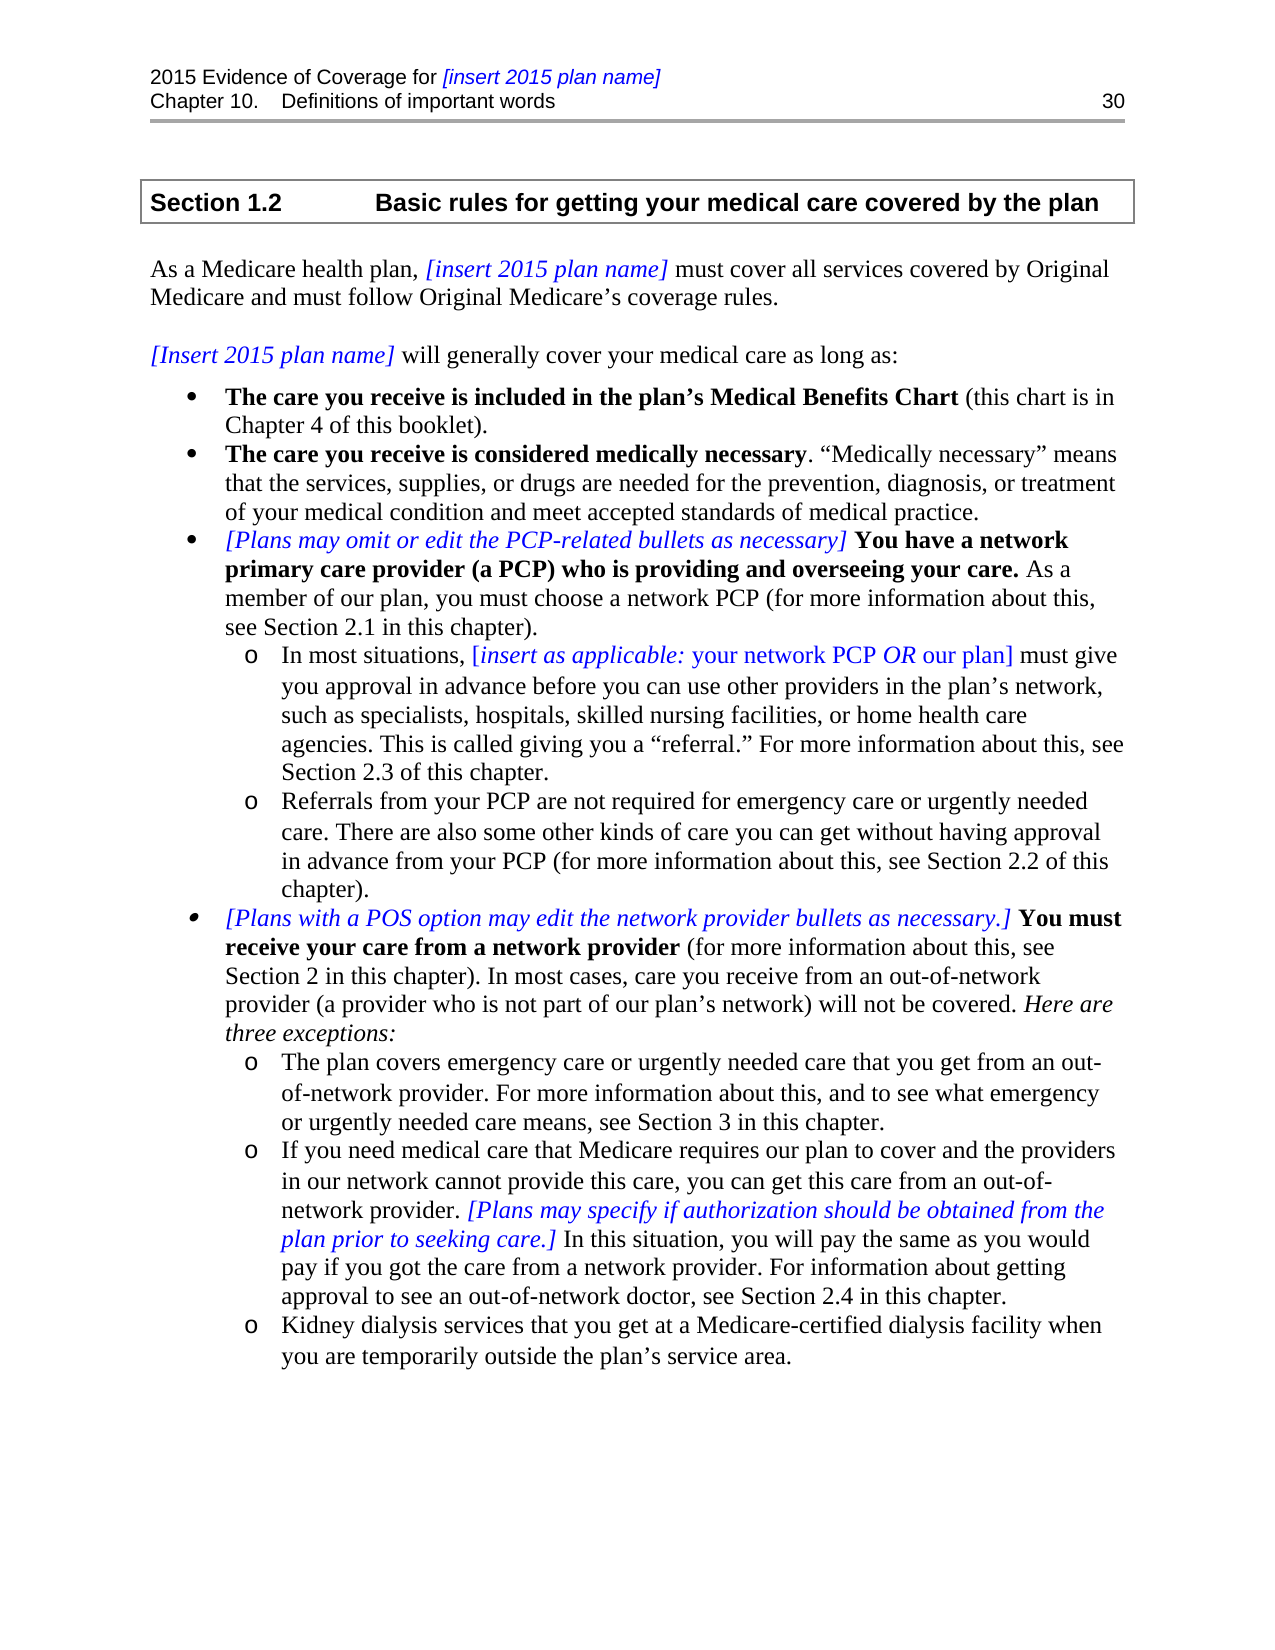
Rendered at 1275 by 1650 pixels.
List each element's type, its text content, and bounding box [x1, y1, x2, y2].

text As a Medicare health plan, [insert 2015 plan name] must cover all services covered by Original Medicare and must follow Original Medicare’s coverage rules. [150, 254, 1125, 311]
list The care you receive is included in the plan’s Medical Benefits Chart (this chart is in Chapter 4 of this booklet). [187, 382, 1125, 439]
list Referrals from your PCP are not required for emergency care or urgently needed care. There are also some other kinds of care you can get without having approval in advance from your PCP (for more information about this, see Section 2.2 of this chapter). [244, 786, 1125, 903]
list The plan covers emergency care or urgently needed care that you get from an out-of-network provider. For more information about this, and to see what emergency or urgently needed care means, see Section 3 in this chapter. [244, 1047, 1125, 1135]
list The care you receive is considered medically necessary. “Medically necessary” means that the services, supplies, or drugs are needed for the prevention, diagnosis, or treatment of your medical condition and meet accepted standards of medical practice. [187, 439, 1125, 525]
list In most situations, [insert as applicable: your network PCP OR our plan] must give you approval in advance before you can use other providers in the plan’s network, such as specialists, hospitals, skilled nursing facilities, or home health care agencies. This is called giving you a “referral.” For more information about this, see Section 2.3 of this chapter. [244, 640, 1125, 786]
text [Insert 2015 plan name] will generally cover your medical care as long as: [150, 340, 1125, 369]
list [Plans may omit or edit the PCP-related bullets as necessary] You have a network primary care provider (a PCP) who is providing and overseeing your care. As a member of our plan, you must choose a network PCP (for more information about this, see Section 2.1 in this chapter). [187, 525, 1125, 640]
list Kidney dialysis services that you get at a Medicare-certified dialysis facility when you are temporarily outside the plan’s service area. [244, 1310, 1125, 1369]
list If you need medical care that Medicare requires our plan to cover and the providers in our network cannot provide this care, you can get this care from an out-of-network provider. [Plans may specify if authorization should be obtained from the plan prior to seeking care.] In this situation, you will pay the same as you would pay if you got the care from a network provider. For information about getting approval to see an out-of-network doctor, see Section 2.4 in this chapter. [244, 1135, 1125, 1310]
subtitle Section 1.2 Basic rules for getting your medical care covered by the plan [142, 181, 1133, 222]
list [Plans with a POS option may edit the network provider bullets as necessary.] You must receive your care from a network provider (for more information about this, see Section 2 in this chapter). In most cases, care you receive from an out-of-network provider (a provider who is not part of our plan’s network) will not be covered. Here are three exceptions: [187, 903, 1125, 1047]
